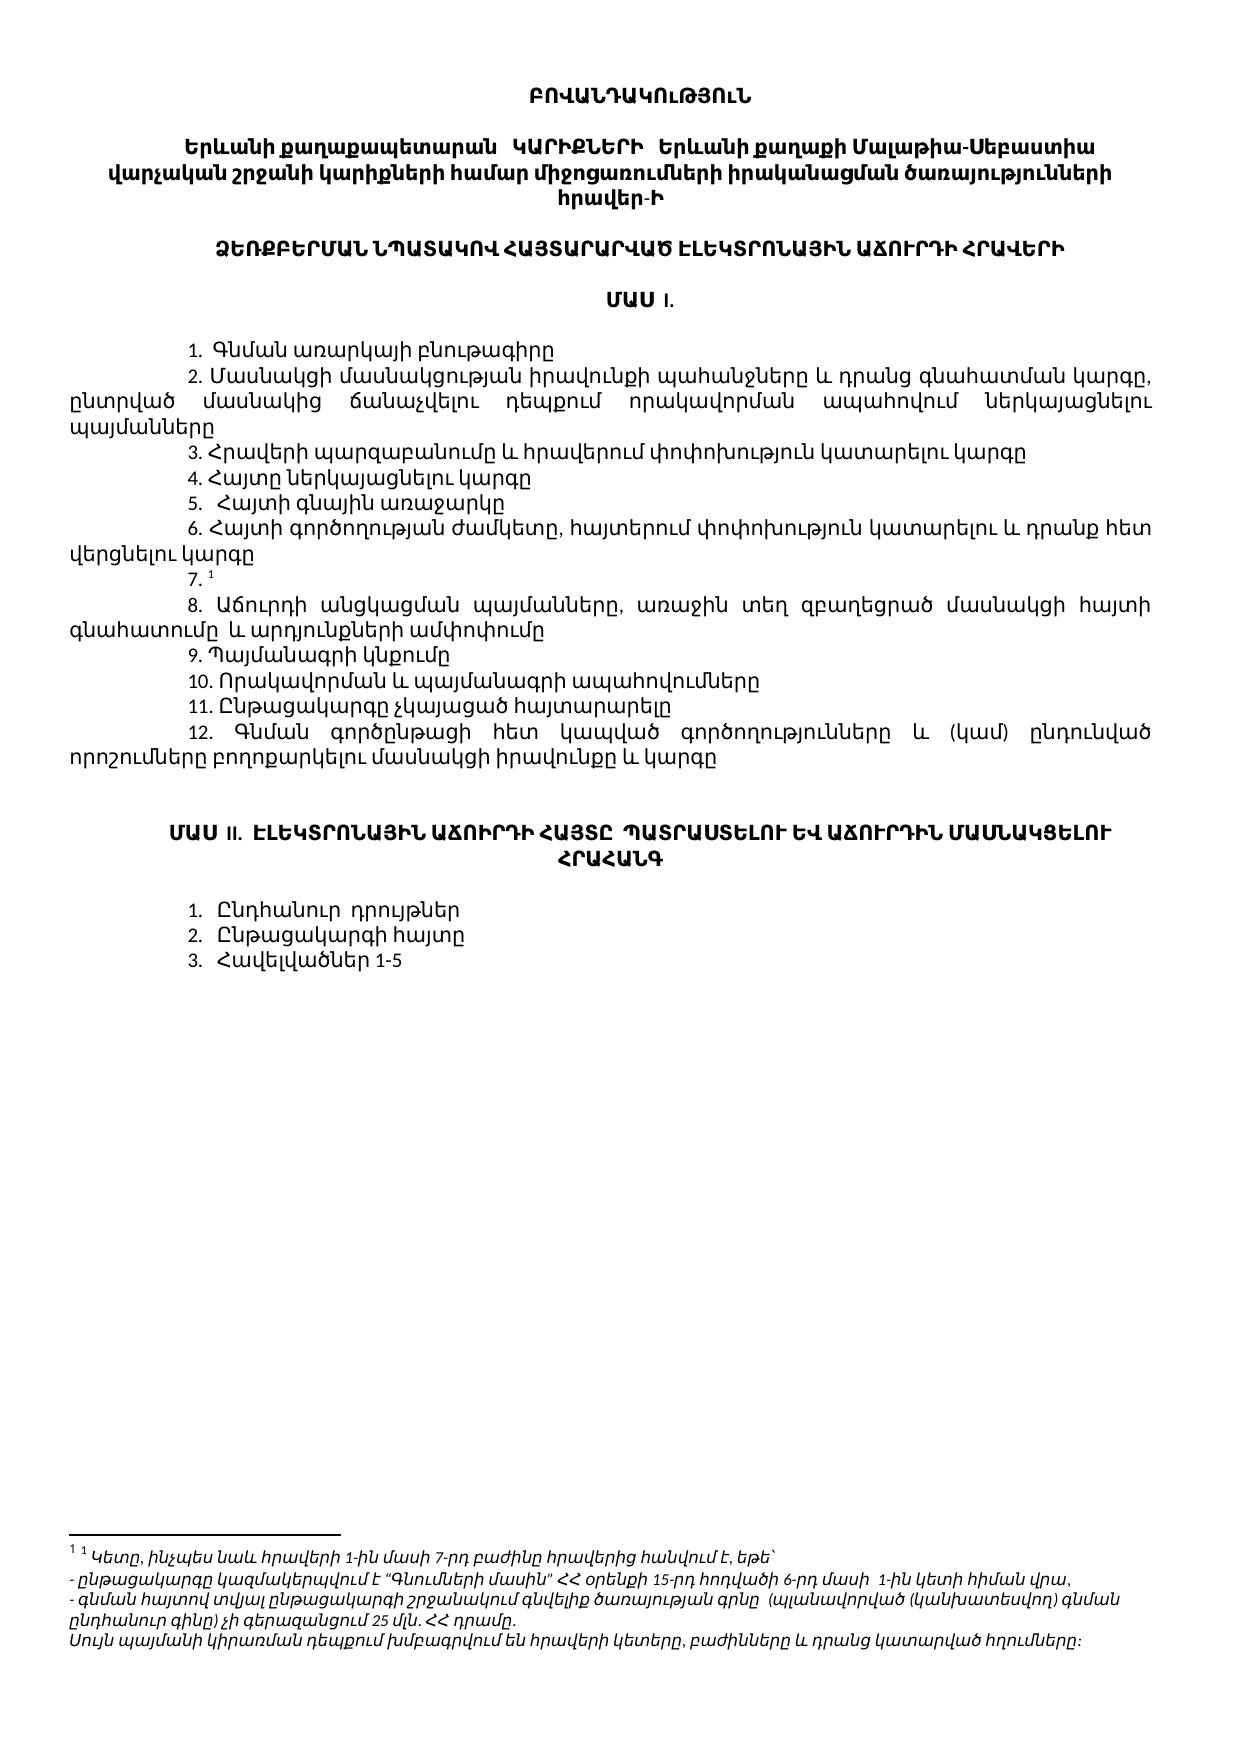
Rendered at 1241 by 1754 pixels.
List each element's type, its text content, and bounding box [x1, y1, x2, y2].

text 10. Որակավորման և պայմանագրի ապահովումները [69, 668, 1152, 693]
text ԲՈՎԱՆԴԱԿՈւԹՅՈւՆ [69, 83, 1152, 109]
text 3. Հավելվածներ 1-5 [69, 948, 1152, 973]
text 5. Հայտի գնային առաջարկը [69, 490, 1152, 516]
text 7. [69, 566, 1152, 592]
text 4. Հայտը ներկայացնելու կարգը [69, 465, 1152, 490]
text 12. Գնման գործընթացի հետ կապված գործողությունները և (կամ) ընդունված որոշումները բողոքարկելու մասնակցի իրավունքը և կարգը [69, 719, 1152, 770]
text ՄԱՍ I. [69, 287, 1152, 312]
text 9. Պայմանագրի կնքումը [69, 643, 1152, 668]
text 2. Ընթացակարգի հայտը [69, 922, 1152, 948]
text 11. Ընթացակարգը չկայացած հայտարարելը [69, 693, 1152, 719]
text ՄԱՍ II. ԷԼԵԿՏՐՈՆԱՅԻՆ ԱՃՈԻՐԴԻ ՀԱՅՏԸ ՊԱՏՐԱՍՏԵԼՈՒ ԵՎ ԱՃՈՒՐԴԻՆ ՄԱՍՆԱԿՑԵԼՈՒ ՀՐԱՀԱՆԳ [69, 821, 1152, 871]
text ՁԵՌՔԲԵՐՄԱՆ ՆՊԱՏԱԿՈՎ ՀԱՅՏԱՐԱՐՎԱԾ ԷԼԵԿՏՐՈՆԱՅԻՆ ԱՃՈՒՐԴԻ ՀՐԱՎԵՐԻ [69, 236, 1152, 261]
text 1. Ընդհանուր դրույթներ [69, 897, 1152, 922]
text 2. Մասնակցի մասնակցության իրավունքի պահանջները և դրանց գնահատման կարգը, ընտրված մասնակից ճանաչվելու դեպքում որակավորման ապահովում ներկայացնելու պայմանները [69, 363, 1152, 439]
text 1. Գնման առարկայի բնութագիրը [69, 338, 1152, 363]
text 3. Հրավերի պարզաբանումը և հրավերում փոփոխություն կատարելու կարգը [69, 439, 1152, 465]
text Երևանի քաղաքապետարան ԿԱՐԻՔՆԵՐԻ Երևանի քաղաքի Մալաթիա-Սեբաստիա վարչական շրջանի կարիքների համար միջոցառումների իրականացման ծառայությունների հրավեր-Ի [69, 134, 1152, 211]
text 8. Աճուրդի անցկացման պայմանները, առաջին տեղ զբաղեցրած մասնակցի հայտի գնահատումը և արդյունքների ամփոփումը [69, 592, 1152, 643]
text 6. Հայտի գործողության ժամկետը, հայտերում փոփոխություն կատարելու և դրանք հետ վերցնելու կարգը [69, 516, 1152, 566]
